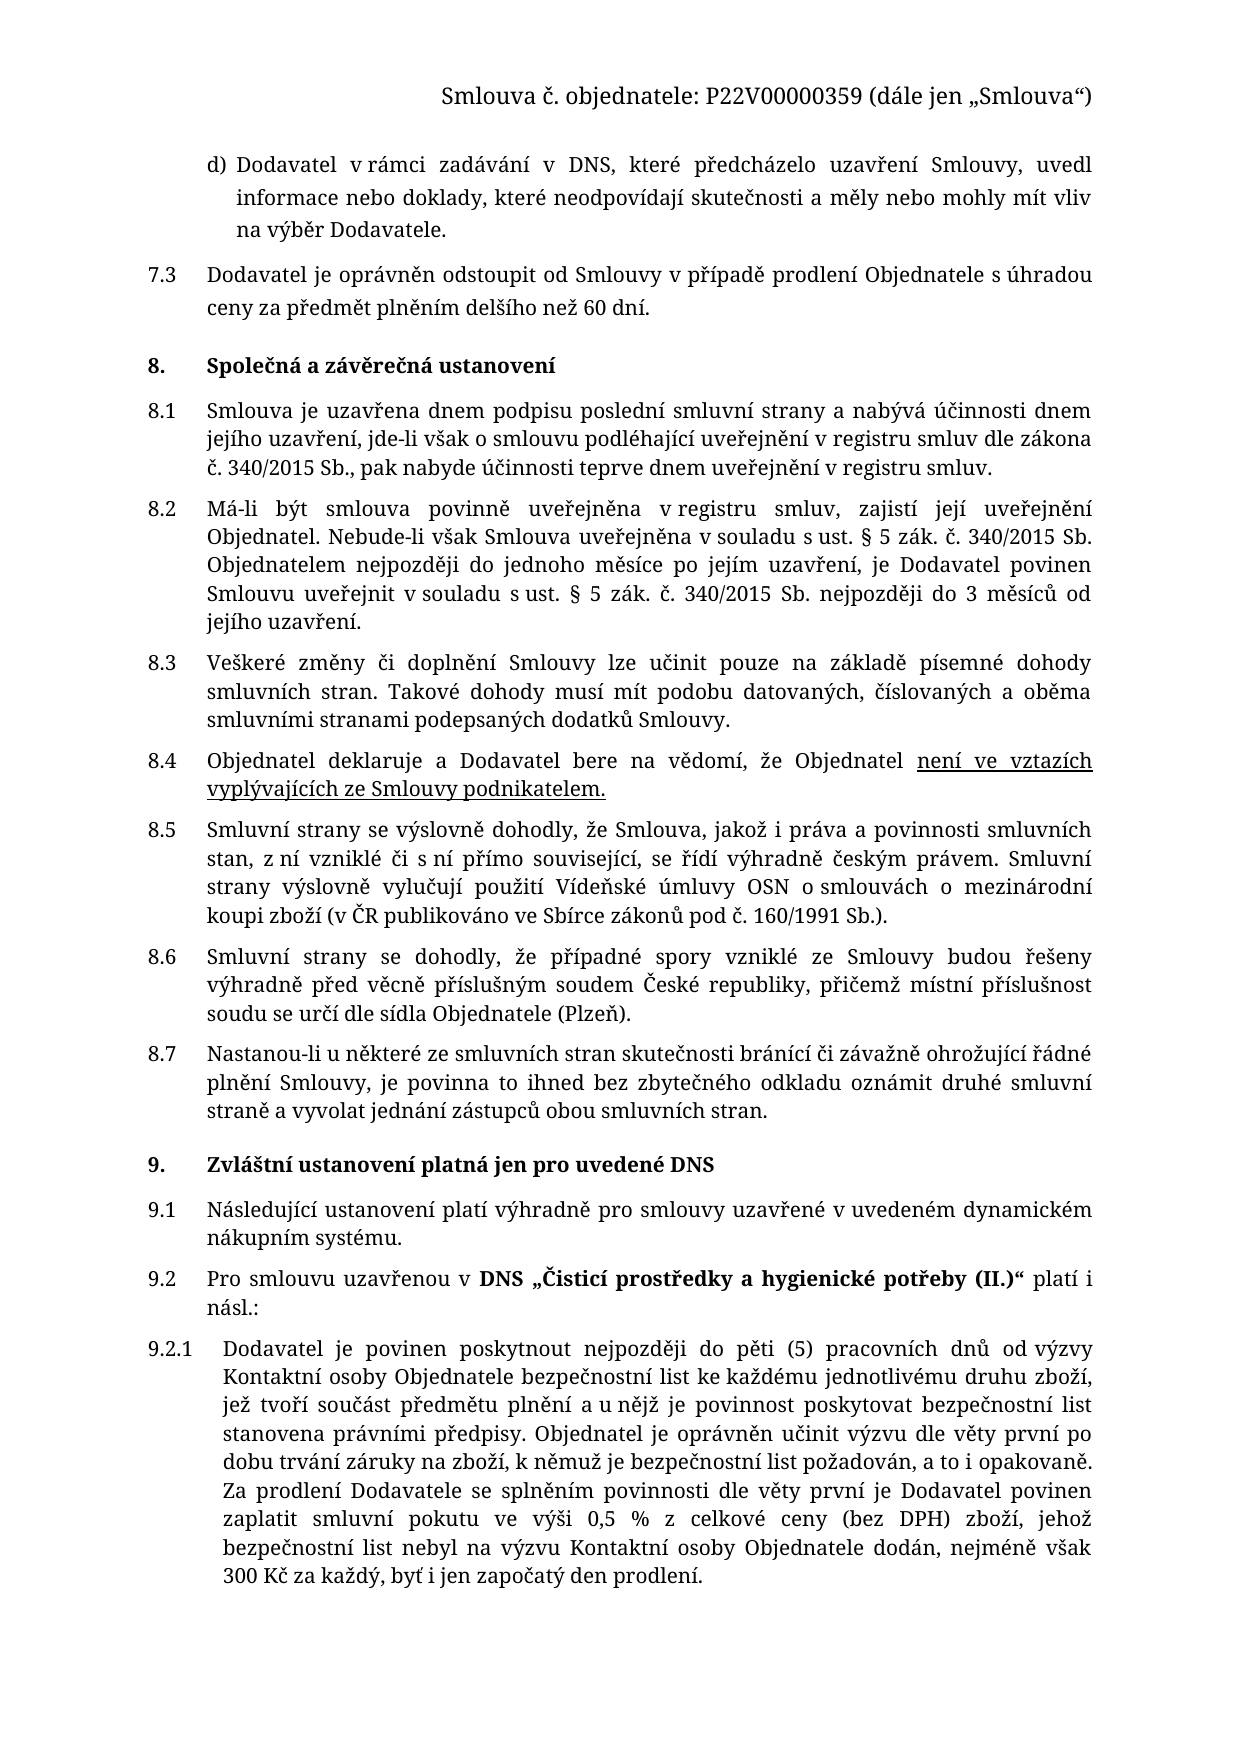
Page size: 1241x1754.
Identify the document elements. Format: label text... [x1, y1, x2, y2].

list Smluvní strany se výslovně dohodly, že Smlouva, jakož i práva a povinnosti smluvních stan, z ní vzniklé či s ní přímo související, se řídí výhradně českým právem. Smluvní strany výslovně vylučují použití Vídeňské úmluvy OSN o smlouvách o mezinárodní koupi zboží (v ČR publikováno ve Sbírce zákonů pod č. 160/1991 Sb.). [148, 816, 1093, 929]
list Pro smlouvu uzavřenou v DNS „Čisticí prostředky a hygienické potřeby (II.)“ platí i násl.: [148, 1264, 1093, 1321]
list Dodavatel v rámci zadávání v DNS, které předcházelo uzavření Smlouvy, uvedl informace nebo doklady, které neodpovídají skutečnosti a měly nebo mohly mít vliv na výběr Dodavatele. [207, 150, 1093, 244]
list Smluvní strany se dohodly, že případné spory vzniklé ze Smlouvy budou řešeny výhradně před věcně příslušným soudem České republiky, přičemž místní příslušnost soudu se určí dle sídla Objednatele (Plzeň). [148, 942, 1093, 1027]
list Nastanou-li u některé ze smluvních stran skutečnosti bránící či závažně ohrožující řádné plnění Smlouvy, je povinna to ihned bez zbytečného odkladu oznámit druhé smluvní straně a vyvolat jednání zástupců obou smluvních stran. [148, 1039, 1093, 1125]
list Společná a závěrečná ustanovení [148, 351, 1093, 379]
list Následující ustanovení platí výhradně pro smlouvy uzavřené v uvedeném dynamickém nákupním systému. [148, 1195, 1093, 1252]
list Má-li být smlouva povinně uveřejněna v registru smluv, zajistí její uveřejnění Objednatel. Nebude-li však Smlouva uveřejněna v souladu s ust. § 5 zák. č. 340/2015 Sb. Objednatelem nejpozději do jednoho měsíce po jejím uzavření, je Dodavatel povinen Smlouvu uveřejnit v souladu s ust. § 5 zák. č. 340/2015 Sb. nejpozději do 3 měsíců od jejího uzavření. [148, 494, 1093, 636]
list Objednatel deklaruje a Dodavatel bere na vědomí, že Objednatel není ve vztazích vyplývajících ze Smlouvy podnikatelem. [148, 746, 1093, 803]
list Veškeré změny či doplnění Smlouvy lze učinit pouze na základě písemné dohody smluvních stran. Takové dohody musí mít podobu datovaných, číslovaných a oběma smluvními stranami podepsaných dodatků Smlouvy. [148, 648, 1093, 734]
list Zvláštní ustanovení platná jen pro uvedené DNS [148, 1150, 1093, 1178]
list Dodavatel je oprávněn odstoupit od Smlouvy v případě prodlení Objednatele s úhradou ceny za předmět plněním delšího než 60 dní. [148, 261, 1093, 322]
list Smlouva je uzavřena dnem podpisu poslední smluvní strany a nabývá účinnosti dnem jejího uzavření, jde-li však o smlouvu podléhající uveřejnění v registru smluv dle zákona č. 340/2015 Sb., pak nabyde účinnosti teprve dnem uveřejnění v registru smluv. [148, 396, 1093, 481]
list Dodavatel je povinen poskytnout nejpozději do pěti (5) pracovních dnů od výzvy Kontaktní osoby Objednatele bezpečnostní list ke každému jednotlivému druhu zboží, jež tvoří součást předmětu plnění a u nějž je povinnost poskytovat bezpečnostní list stanovena právními předpisy. Objednatel je oprávněn učinit výzvu dle věty první po dobu trvání záruky na zboží, k němuž je bezpečnostní list požadován, a to i opakovaně. Za prodlení Dodavatele se splněním povinnosti dle věty první je Dodavatel povinen zaplatit smluvní pokutu ve výši 0,5 % z celkové ceny (bez DPH) zboží, jehož bezpečnostní list nebyl na výzvu Kontaktní osoby Objednatele dodán, nejméně však 300 Kč za každý, byť i jen započatý den prodlení. [148, 1334, 1093, 1590]
